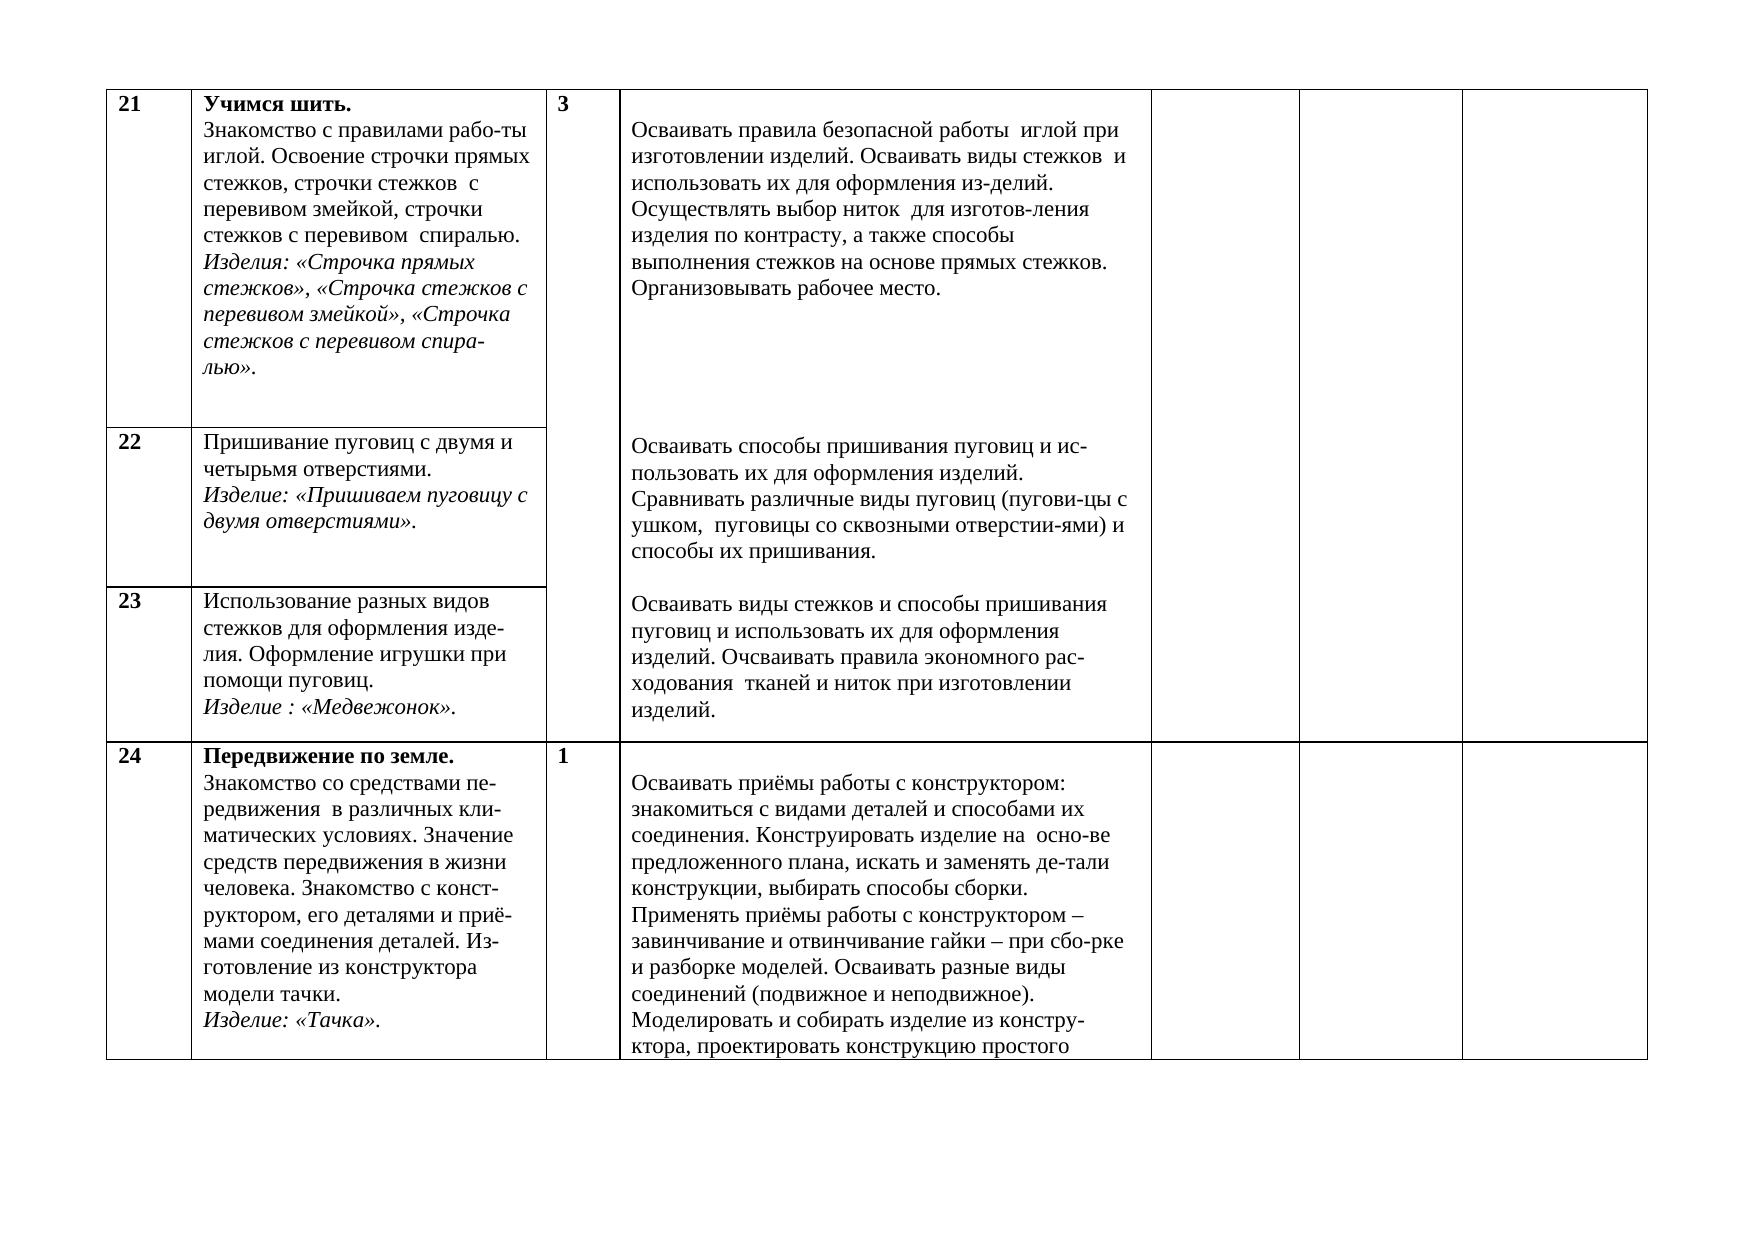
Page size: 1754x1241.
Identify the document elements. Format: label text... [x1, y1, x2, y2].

table_cell 22 [107, 428, 191, 586]
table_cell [621, 743, 1151, 1059]
table_cell [1463, 90, 1647, 741]
table_cell 23 [107, 588, 191, 741]
table_cell Учимся шить. Знакомство с правилами рабо-ты иглой. Освоение строчки прямых стежков, строчки стежков с перевивом змейкой, строчки стежков с перевивом спиралью. Изделия: «Строчка прямых стежков», «Строчка стежков с перевивом змейкой», «Строчка стежков с перевивом спира-лью». [192, 90, 546, 427]
table_cell Осваивать правила безопасной работы иглой при изготовлении изделий. Осваивать виды стежков и использовать их для оформления из-делий. Осуществлять выбор ниток для изготов-ления изделия по контрасту, а также способы выполнения стежков на основе прямых стежков. Организовывать рабочее место. Осваивать способы пришивания пуговиц и ис-пользовать их для оформления изделий. Сравнивать различные виды пуговиц (пугови-цы с ушком, пуговицы со сквозными отверстии-ями) и способы их пришивания. Осваивать виды стежков и способы пришивания пуговиц и использовать их для оформления изделий. Очсваивать правила экономного рас-ходования тканей и ниток при изготовлении изделий. [621, 90, 1151, 741]
table_cell 24 [107, 743, 191, 1059]
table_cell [192, 743, 546, 1059]
table_cell 1 [547, 743, 619, 1059]
table_cell [1463, 743, 1647, 1059]
table_cell [1300, 90, 1462, 741]
table_cell 3 [547, 90, 619, 741]
table_cell Пришивание пуговиц с двумя и четырьмя отверстиями. Изделие: «Пришиваем пуговицу с двумя отверстиями». [192, 428, 546, 586]
table_cell [1300, 743, 1462, 1059]
table_cell 21 [107, 90, 191, 427]
table_cell Использование разных видов стежков для оформления изде-лия. Оформление игрушки при помощи пуговиц. Изделие : «Медвежонок». [192, 588, 546, 741]
table_cell [1152, 743, 1299, 1059]
table_cell [1152, 90, 1299, 741]
